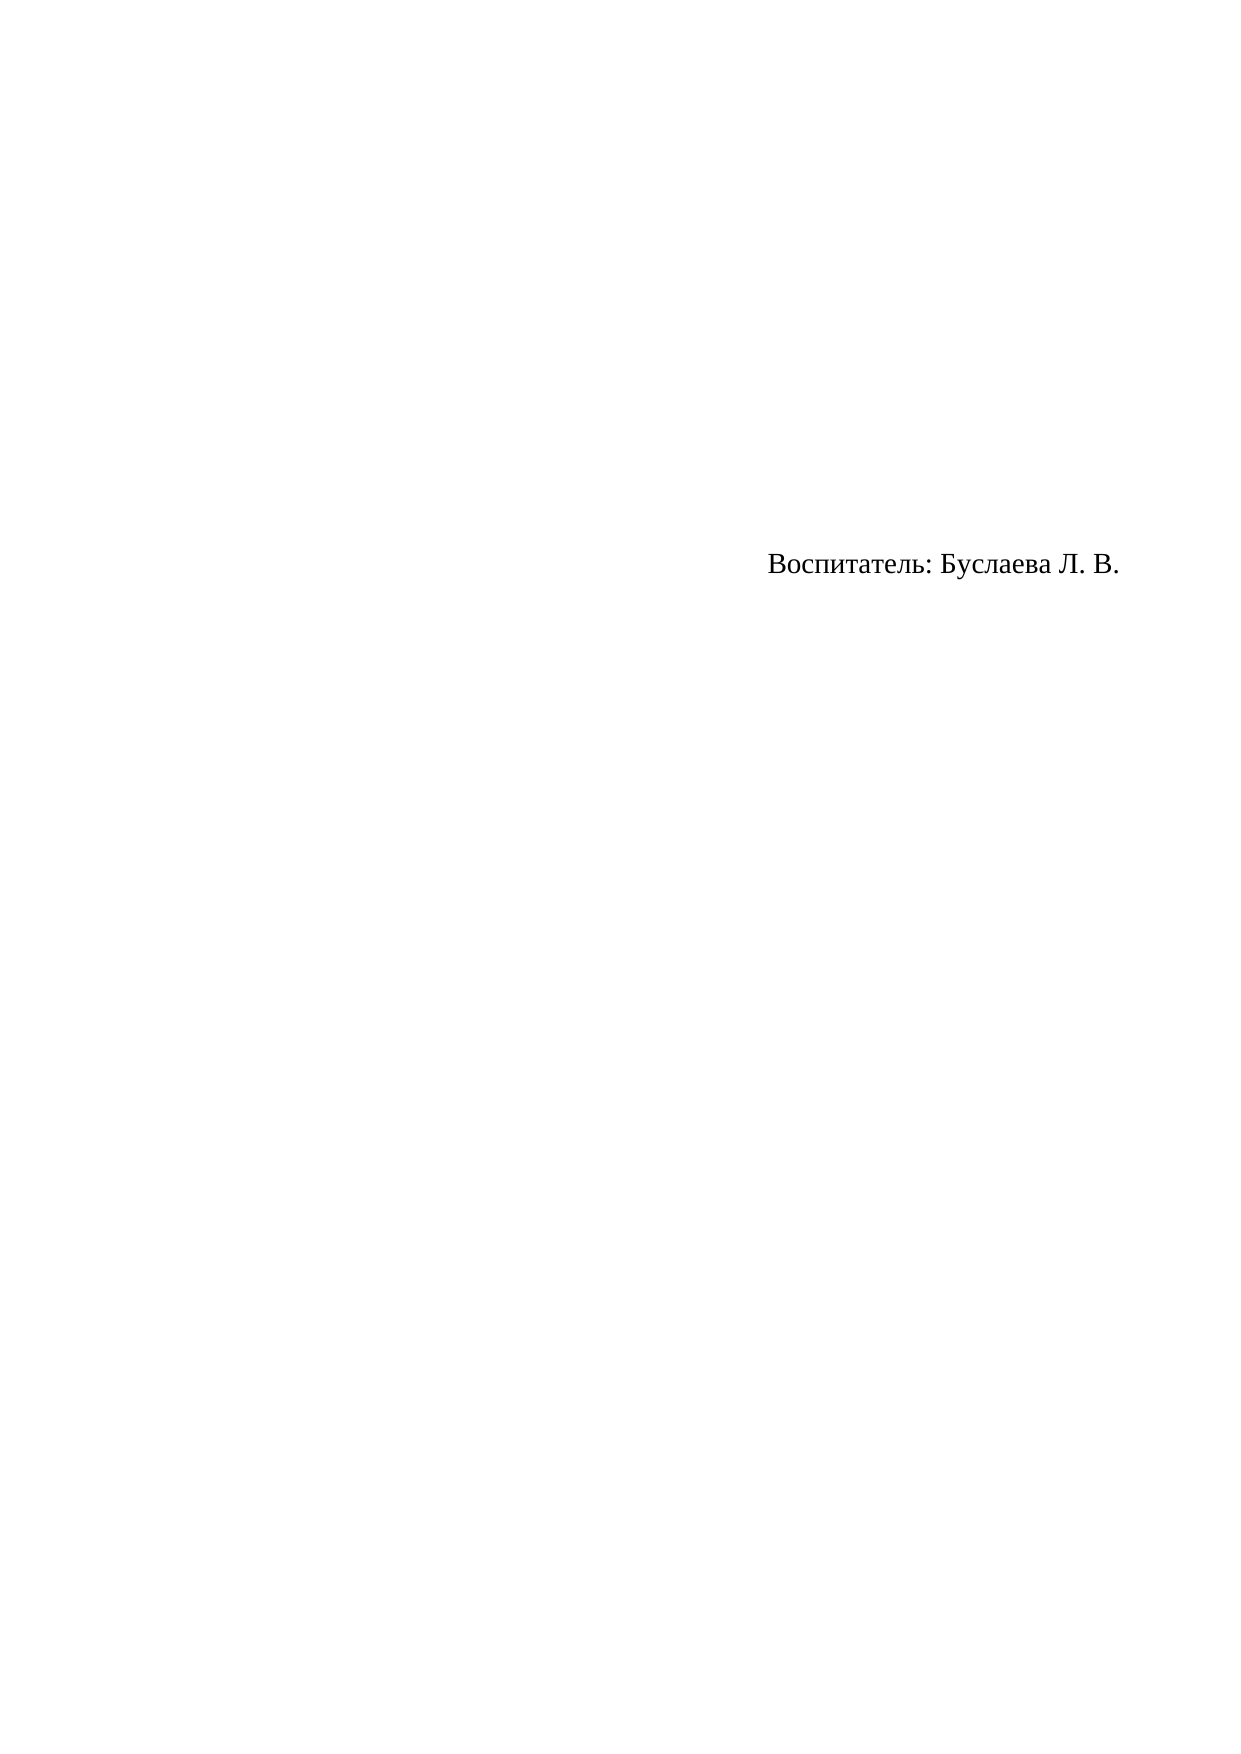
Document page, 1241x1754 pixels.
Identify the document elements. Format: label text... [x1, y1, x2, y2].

text Воспитатель: Буслаева Л. В. [767, 546, 1152, 579]
